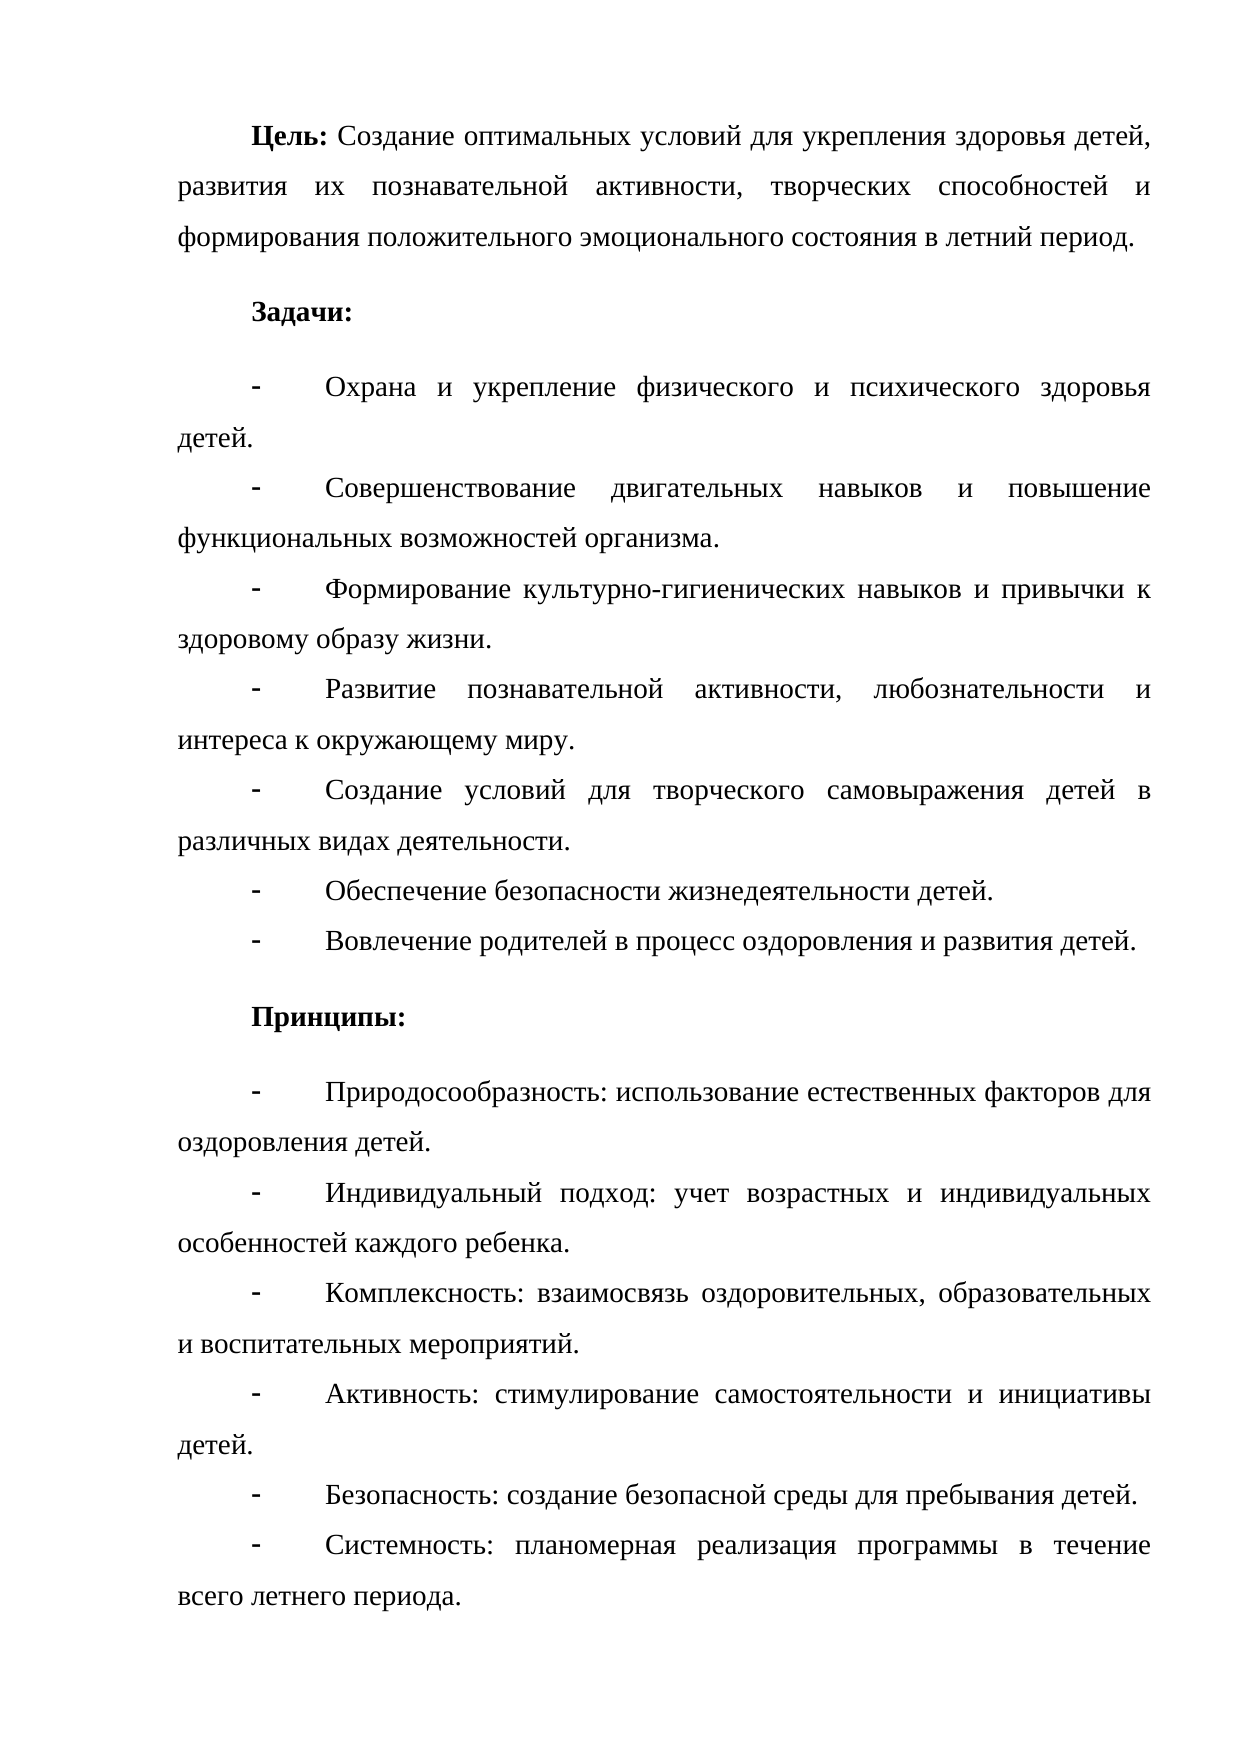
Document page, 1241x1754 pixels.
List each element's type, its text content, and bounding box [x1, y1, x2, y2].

list Формирование культурно-гигиенических навыков и привычки к здоровому образу жизни. [177, 571, 1152, 655]
list Обеспечение безопасности жизнедеятельности детей. [177, 873, 1152, 907]
list Совершенствование двигательных навыков и повышение функциональных возможностей организма. [177, 470, 1152, 554]
list Охрана и укрепление физического и психического здоровья детей. [177, 369, 1152, 453]
list Системность: планомерная реализация программы в течение всего летнего периода. [177, 1527, 1152, 1611]
list Вовлечение родителей в процесс оздоровления и развития детей. [177, 923, 1152, 957]
list Создание условий для творческого самовыражения детей в различных видах деятельности. [177, 772, 1152, 856]
text Принципы: [177, 999, 1152, 1032]
list Безопасность: создание безопасной среды для пребывания детей. [177, 1477, 1152, 1511]
list Природосообразность: использование естественных факторов для оздоровления детей. [177, 1074, 1152, 1158]
list Индивидуальный подход: учет возрастных и индивидуальных особенностей каждого ребенка. [177, 1175, 1152, 1259]
list Комплексность: взаимосвязь оздоровительных, образовательных и воспитательных мероприятий. [177, 1276, 1152, 1359]
text Цель: Создание оптимальных условий для укрепления здоровья детей, развития их познавательной активности, творческих способностей и формирования положительного эмоционального состояния в летний период. [177, 118, 1152, 252]
text Задачи: [177, 294, 1152, 328]
list Развитие познавательной активности, любознательности и интереса к окружающему миру. [177, 672, 1152, 756]
list Активность: стимулирование самостоятельности и инициативы детей. [177, 1376, 1152, 1460]
